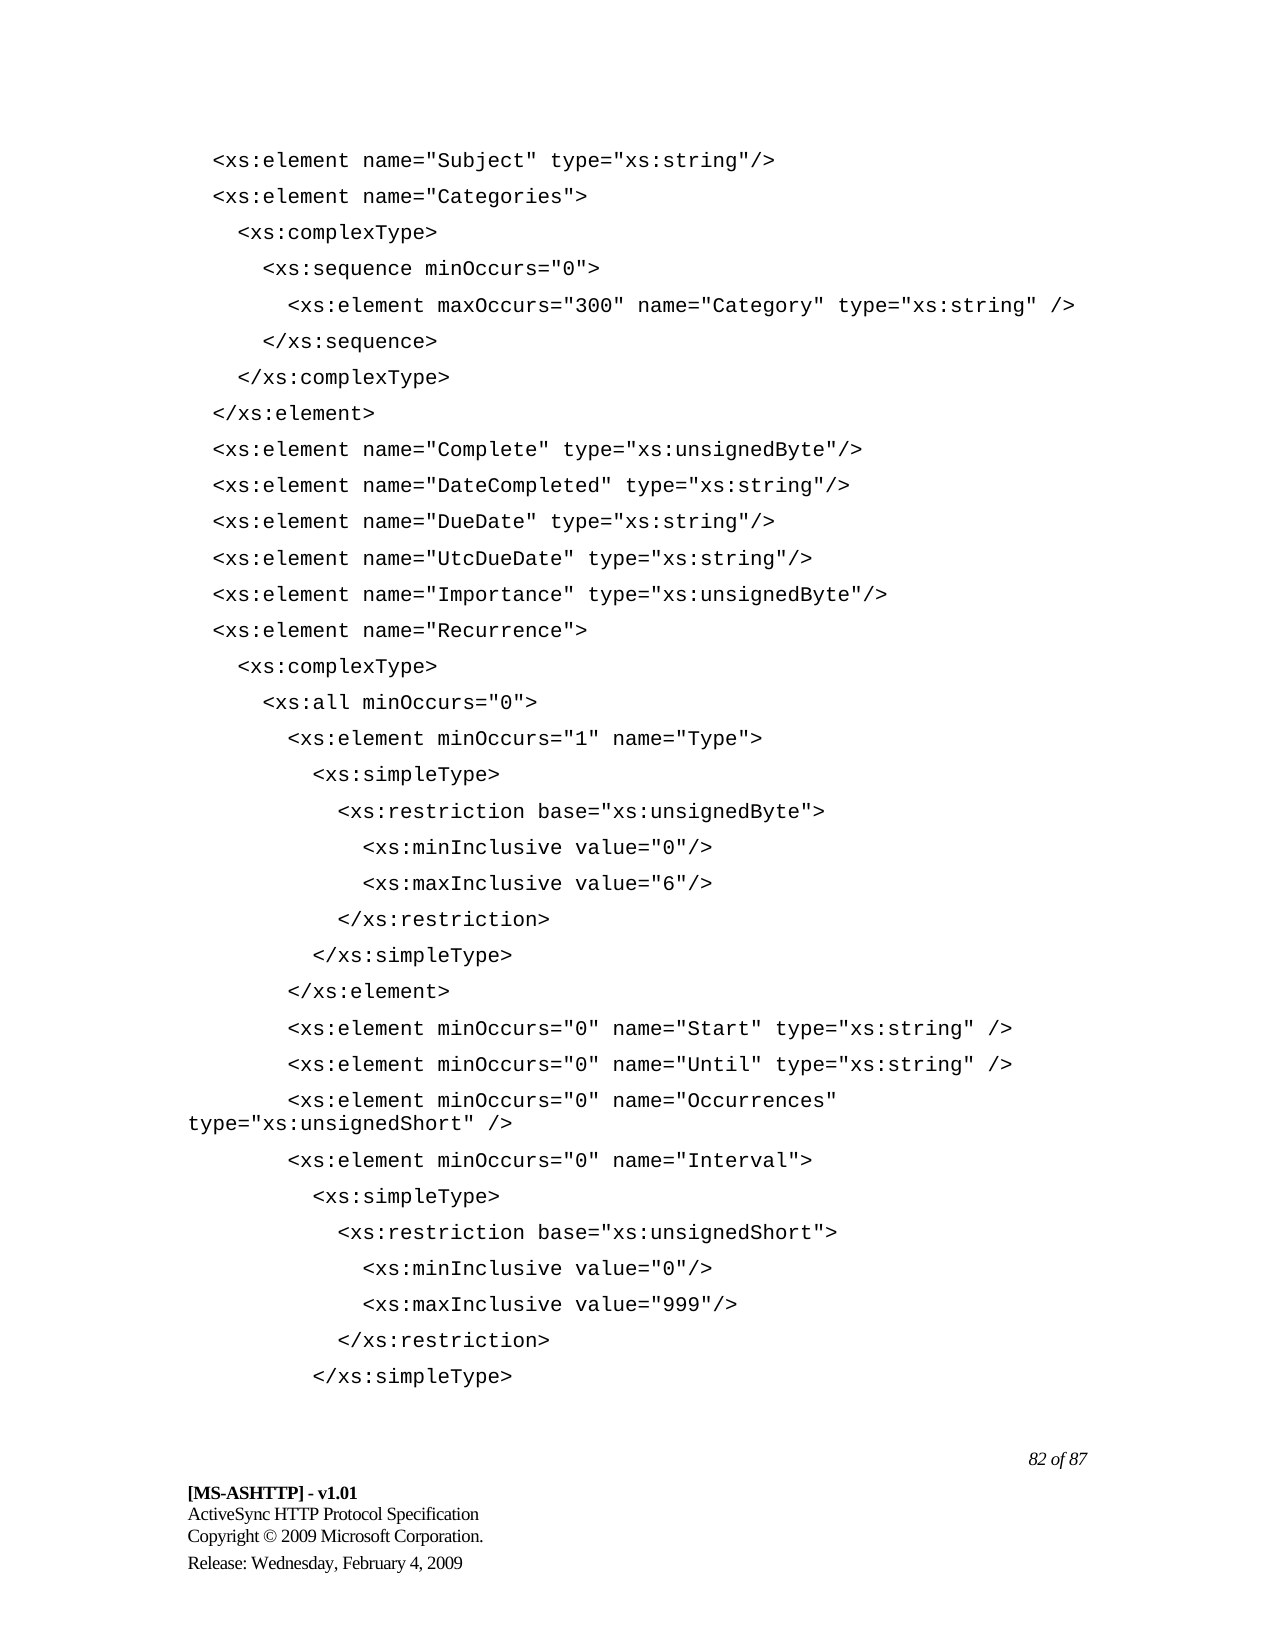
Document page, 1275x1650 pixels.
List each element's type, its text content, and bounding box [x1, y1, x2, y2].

text <xs:element name="Recurrence"> [187, 620, 1087, 643]
text <xs:element name="Complete" type="xs:unsignedByte"/> [187, 439, 1087, 463]
text <xs:element minOccurs="0" name="Interval"> [187, 1149, 1087, 1173]
text </xs:simpleType> [187, 1366, 1087, 1390]
text <xs:simpleType> [187, 1186, 1087, 1209]
text <xs:element name="DueDate" type="xs:string"/> [187, 511, 1087, 535]
text </xs:simpleType> [187, 945, 1087, 969]
text <xs:maxInclusive value="999"/> [187, 1294, 1087, 1318]
text <xs:complexType> [187, 222, 1087, 246]
text <xs:element name="Subject" type="xs:string"/> [187, 150, 1087, 174]
text <xs:restriction base="xs:unsignedByte"> [187, 801, 1087, 824]
text <xs:element minOccurs="0" name="Until" type="xs:string" /> [187, 1054, 1087, 1077]
text <xs:element name="DateCompleted" type="xs:string"/> [187, 475, 1087, 499]
text <xs:element name="Importance" type="xs:unsignedByte"/> [187, 584, 1087, 607]
text <xs:element minOccurs="0" name="Occurrences" type="xs:unsignedShort" /> [187, 1090, 1087, 1137]
text <xs:element minOccurs="0" name="Start" type="xs:string" /> [187, 1017, 1087, 1041]
text <xs:simpleType> [187, 764, 1087, 788]
text </xs:restriction> [187, 1330, 1087, 1354]
text <xs:all minOccurs="0"> [187, 692, 1087, 716]
text <xs:element name="UtcDueDate" type="xs:string"/> [187, 548, 1087, 571]
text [187, 1222, 1087, 1246]
text <xs:element name="Categories"> [187, 186, 1087, 210]
text </xs:element> [187, 403, 1087, 427]
text <xs:minInclusive value="0"/> [187, 1258, 1087, 1282]
text <xs:sequence minOccurs="0"> [187, 258, 1087, 282]
text <xs:minInclusive value="0"/> [187, 837, 1087, 860]
text <xs:element maxOccurs="300" name="Category" type="xs:string" /> [187, 294, 1087, 318]
text </xs:complexType> [187, 367, 1087, 391]
text </xs:sequence> [187, 331, 1087, 354]
text <xs:complexType> [187, 656, 1087, 680]
text </xs:element> [187, 981, 1087, 1005]
text </xs:restriction> [187, 909, 1087, 933]
text <xs:maxInclusive value="6"/> [187, 873, 1087, 897]
text <xs:element minOccurs="1" name="Type"> [187, 728, 1087, 752]
